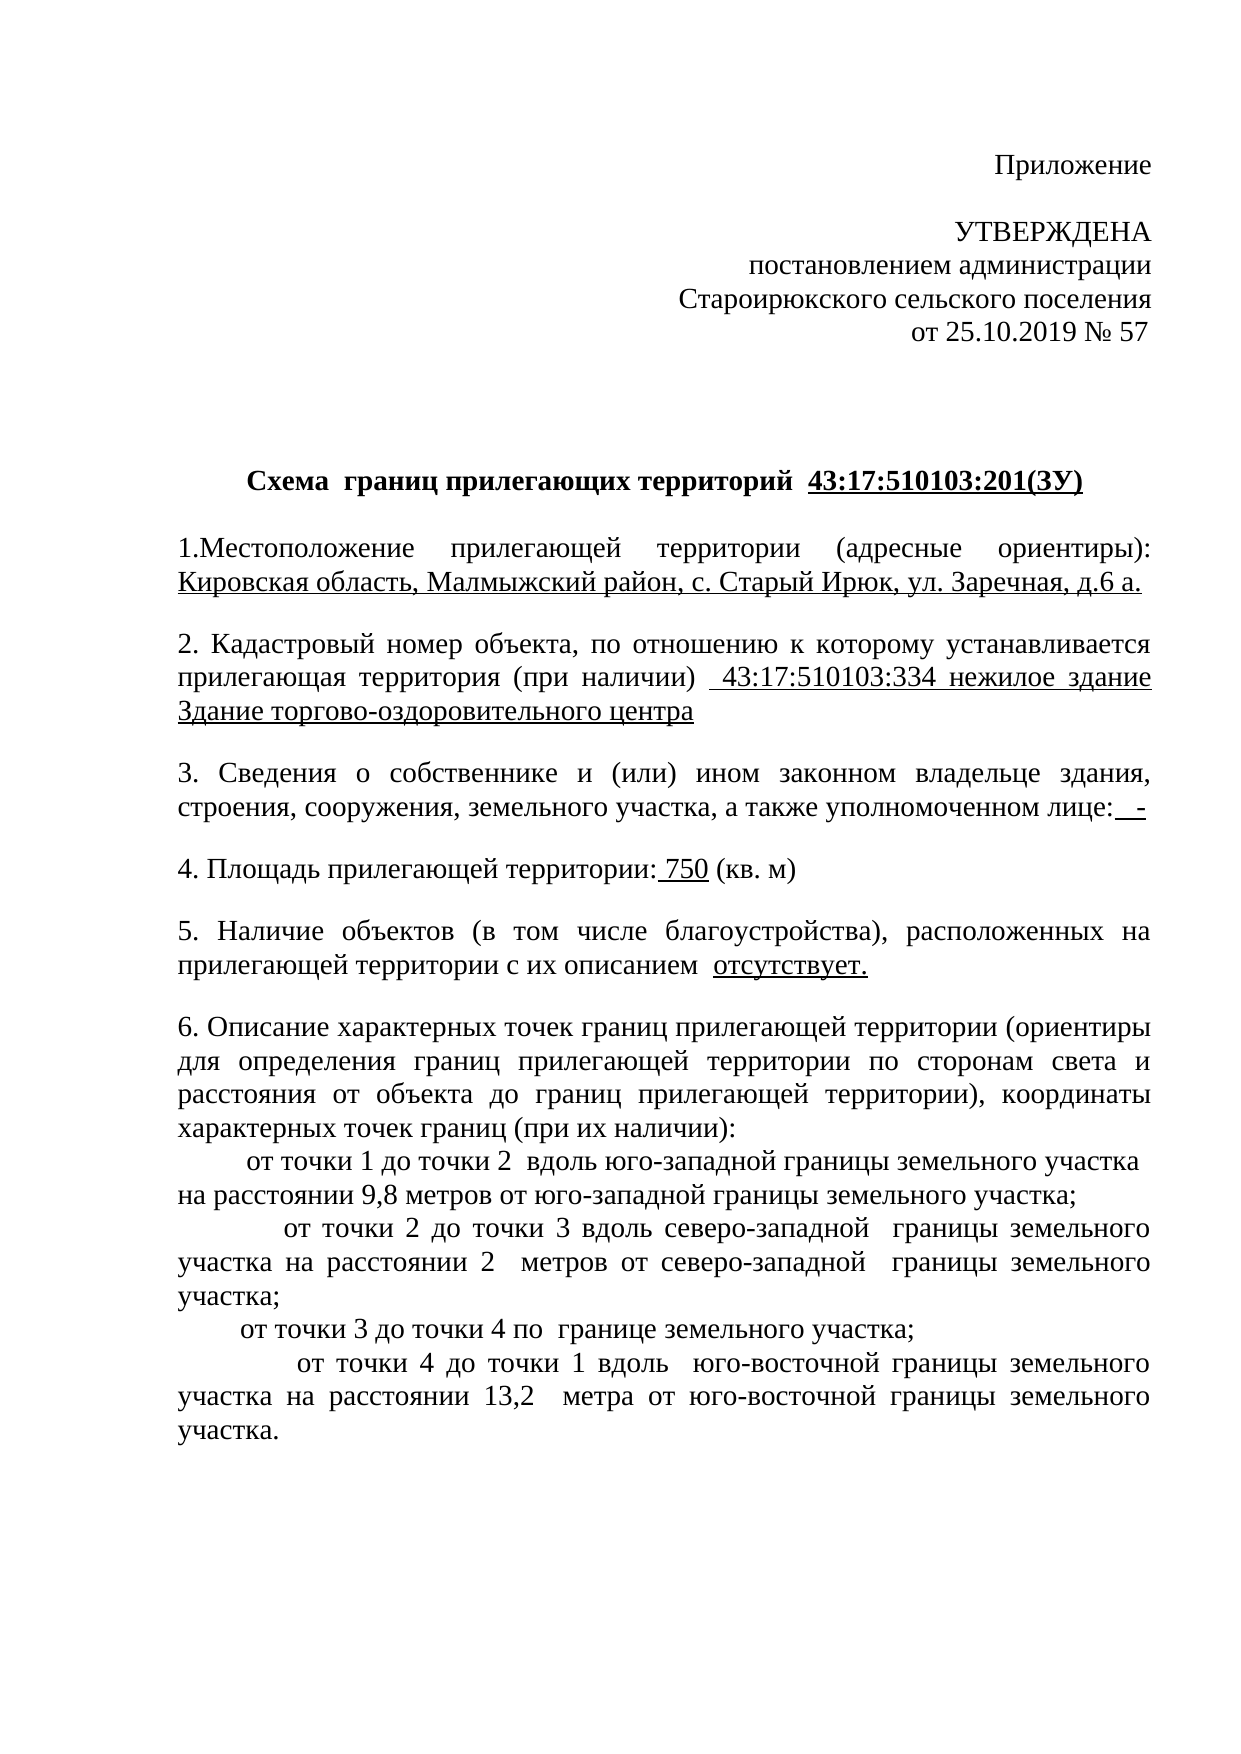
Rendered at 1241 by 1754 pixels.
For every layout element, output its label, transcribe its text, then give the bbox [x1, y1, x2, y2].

text Схема границ прилегающих территорий 43:17:510103:201(ЗУ) [177, 463, 1152, 497]
text от 25.10.2019 № 57 [177, 314, 1152, 348]
text 1.Местоположение прилегающей территории (адресные ориентиры): Кировская область, Малмыжский район, с. Старый Ирюк, ул. Заречная, д.6 а. [177, 530, 1152, 597]
text постановлением администрации [177, 247, 1152, 281]
text 6. Описание характерных точек границ прилегающей территории (ориентиры для определения границ прилегающей территории по сторонам света и расстояния от объекта до границ прилегающей территории), координаты характерных точек границ (при их наличии): [177, 1009, 1152, 1143]
text от точки 4 до точки 1 вдоль юго-восточной границы земельного участка на расстоянии 13,2 метра от юго-восточной границы земельного участка. [177, 1345, 1152, 1445]
text от точки 3 до точки 4 по границе земельного участка; [177, 1311, 1152, 1345]
text от точки 2 до точки 3 вдоль северо-западной границы земельного участка на расстоянии 2 метров от северо-западной границы земельного участка; [177, 1211, 1152, 1311]
text 2. Кадастровый номер объекта, по отношению к которому устанавливается прилегающая территория (при наличии) 43:17:510103:334 нежилое здание Здание торгово-оздоровительного центра [177, 626, 1152, 727]
text 5. Наличие объектов (в том числе благоустройства), расположенных на прилегающей территории с их описанием отсутствует. [177, 913, 1152, 981]
text Приложение [177, 147, 1152, 180]
text от точки 1 до точки 2 вдоль юго-западной границы земельного участка на расстоянии 9,8 метров от юго-западной границы земельного участка; [177, 1143, 1152, 1211]
text 4. Площадь прилегающей территории: 750 (кв. м) [177, 851, 1152, 885]
text 3. Сведения о собственнике и (или) ином законном владельце здания, строения, сооружения, земельного участка, а также уполномоченном лице: - [177, 755, 1152, 822]
text Староирюкского сельского поселения [177, 281, 1152, 314]
text УТВЕРЖДЕНА [177, 214, 1152, 247]
